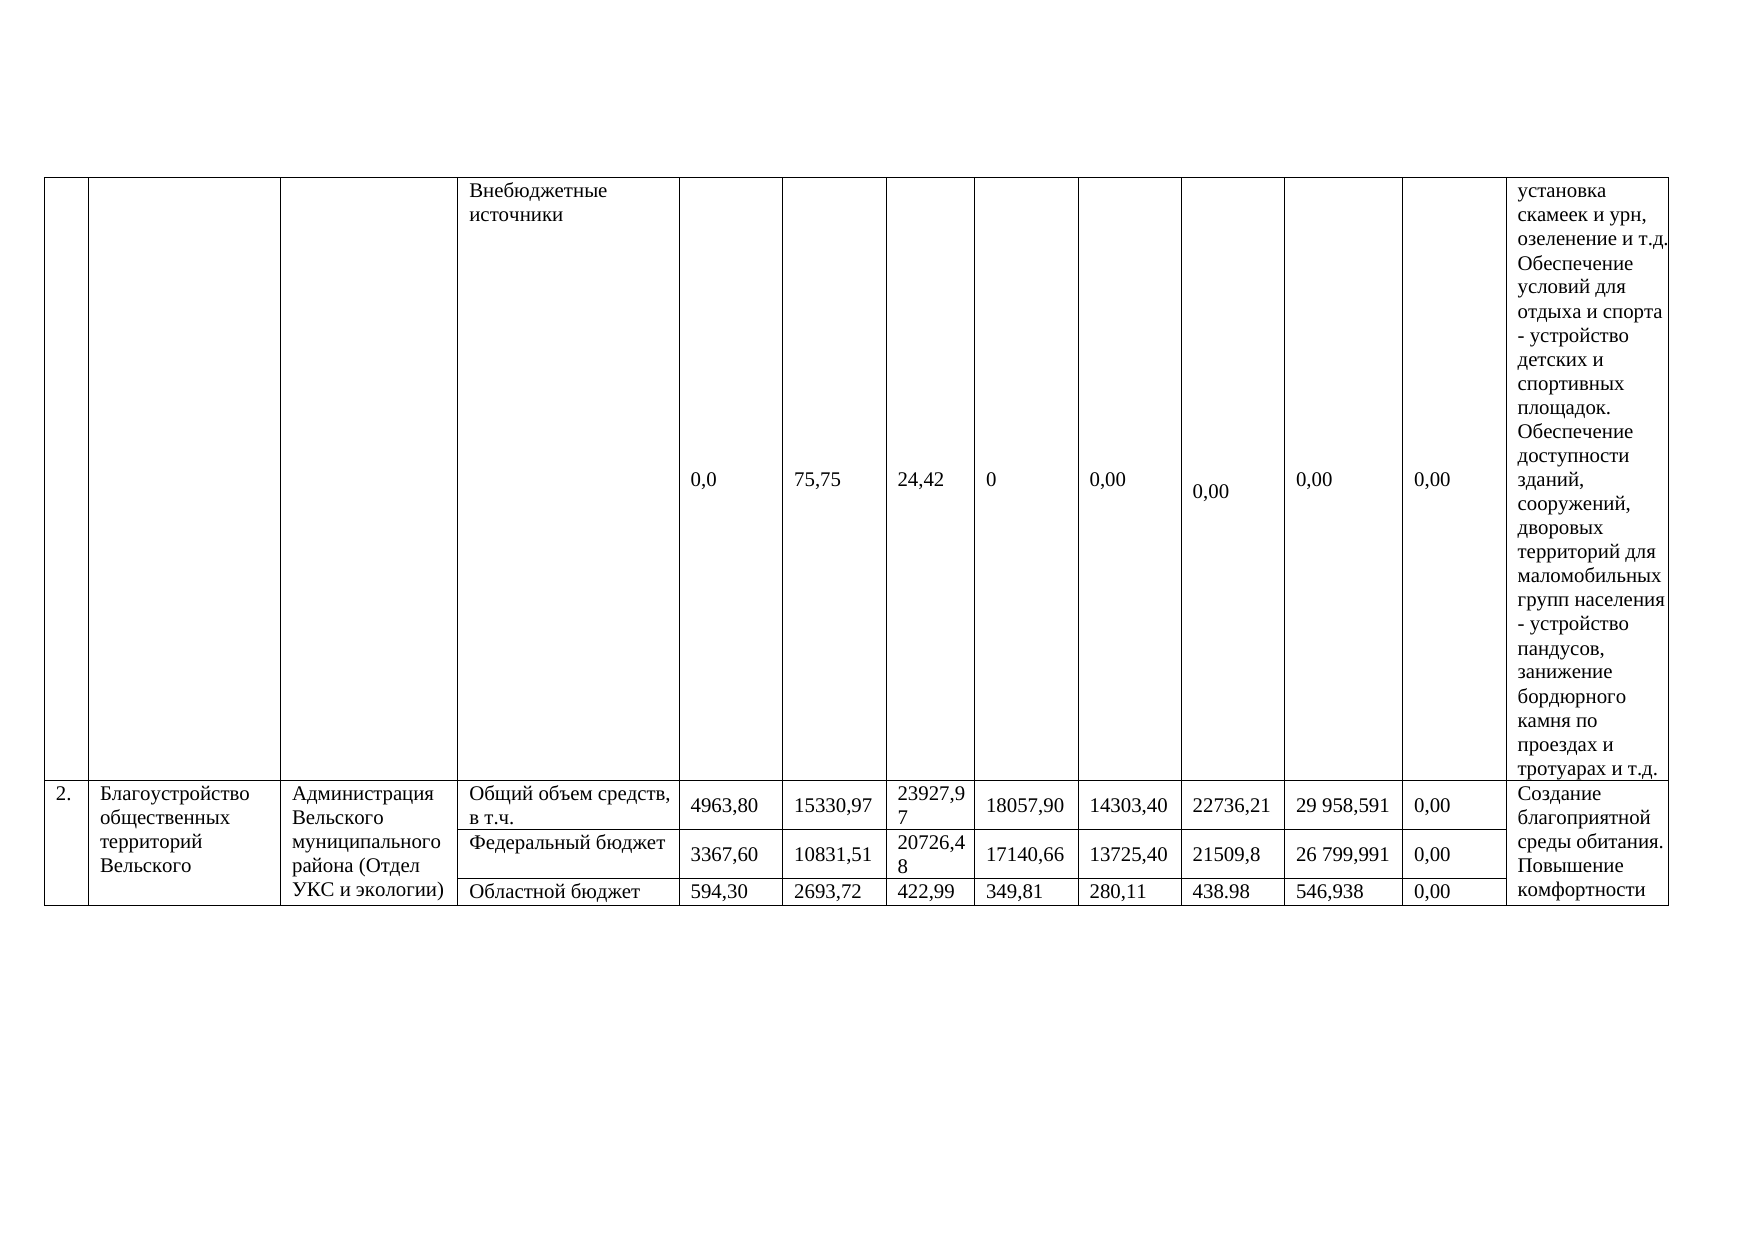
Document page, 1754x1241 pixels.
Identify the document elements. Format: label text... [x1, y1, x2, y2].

table_cell 0,00 [1079, 178, 1181, 780]
table_cell 26 799,991 [1285, 830, 1402, 878]
table_cell Общий объем средств, в т.ч. [458, 781, 679, 829]
table_cell 349,81 [975, 879, 1078, 904]
table_cell 14303,40 [1079, 781, 1181, 829]
table_cell 13725,40 [1079, 830, 1181, 878]
table_cell Внебюджетные источники [458, 178, 679, 780]
table_cell Областной бюджет [458, 879, 679, 904]
table_cell 422,99 [887, 879, 974, 904]
table_cell 594,30 [680, 879, 782, 904]
table_cell 21509,8 [1182, 830, 1284, 878]
table_cell 0,00 [1403, 178, 1506, 780]
table_cell 438.98 [1182, 879, 1284, 904]
table_cell Федеральный бюджет [458, 830, 679, 878]
table_cell Администрация Вельского муниципального района (Отдел УКС и экологии) Соисполнители: Администрации муниципальных образований [281, 781, 457, 904]
table_cell 280,11 [1079, 879, 1181, 904]
table_cell 20726,48 [887, 830, 974, 878]
table_cell 10831,51 [783, 830, 886, 878]
table_cell 4963,80 [680, 781, 782, 829]
table_cell Благоустройство общественных территорий Вельского муниципального района [89, 781, 280, 904]
table_cell 0,00 [1403, 879, 1506, 904]
table_cell Создание благоприятной среды обитания. Повышение комфортности проживания населения. Обеспечение условий для отдыха и спорта. Обеспечение доступности зданий, сооружений, общественных территорий для маломобильных групп населения. [1507, 781, 1668, 904]
table_cell 0,00 [1182, 178, 1284, 780]
table_cell 23927,97 [887, 781, 974, 829]
table_cell 3367,60 [680, 830, 782, 878]
table_cell 0,00 [1403, 781, 1506, 829]
table_cell 0,0 [680, 178, 782, 780]
table_cell 24,42 [887, 178, 974, 780]
table_cell 0 [975, 178, 1078, 780]
table_cell 546,938 [1285, 879, 1402, 904]
table_cell 15330,97 [783, 781, 886, 829]
table_cell 2693,72 [783, 879, 886, 904]
table_cell 2. [45, 781, 88, 904]
table_cell 0,00 [1285, 178, 1402, 780]
table_cell 17140,66 [975, 830, 1078, 878]
table_cell 29 958,591 [1285, 781, 1402, 829]
table_cell 75,75 [783, 178, 886, 780]
table_cell 22736,21 [1182, 781, 1284, 829]
table_cell 0,00 [1403, 830, 1506, 878]
table_cell 18057,90 [975, 781, 1078, 829]
